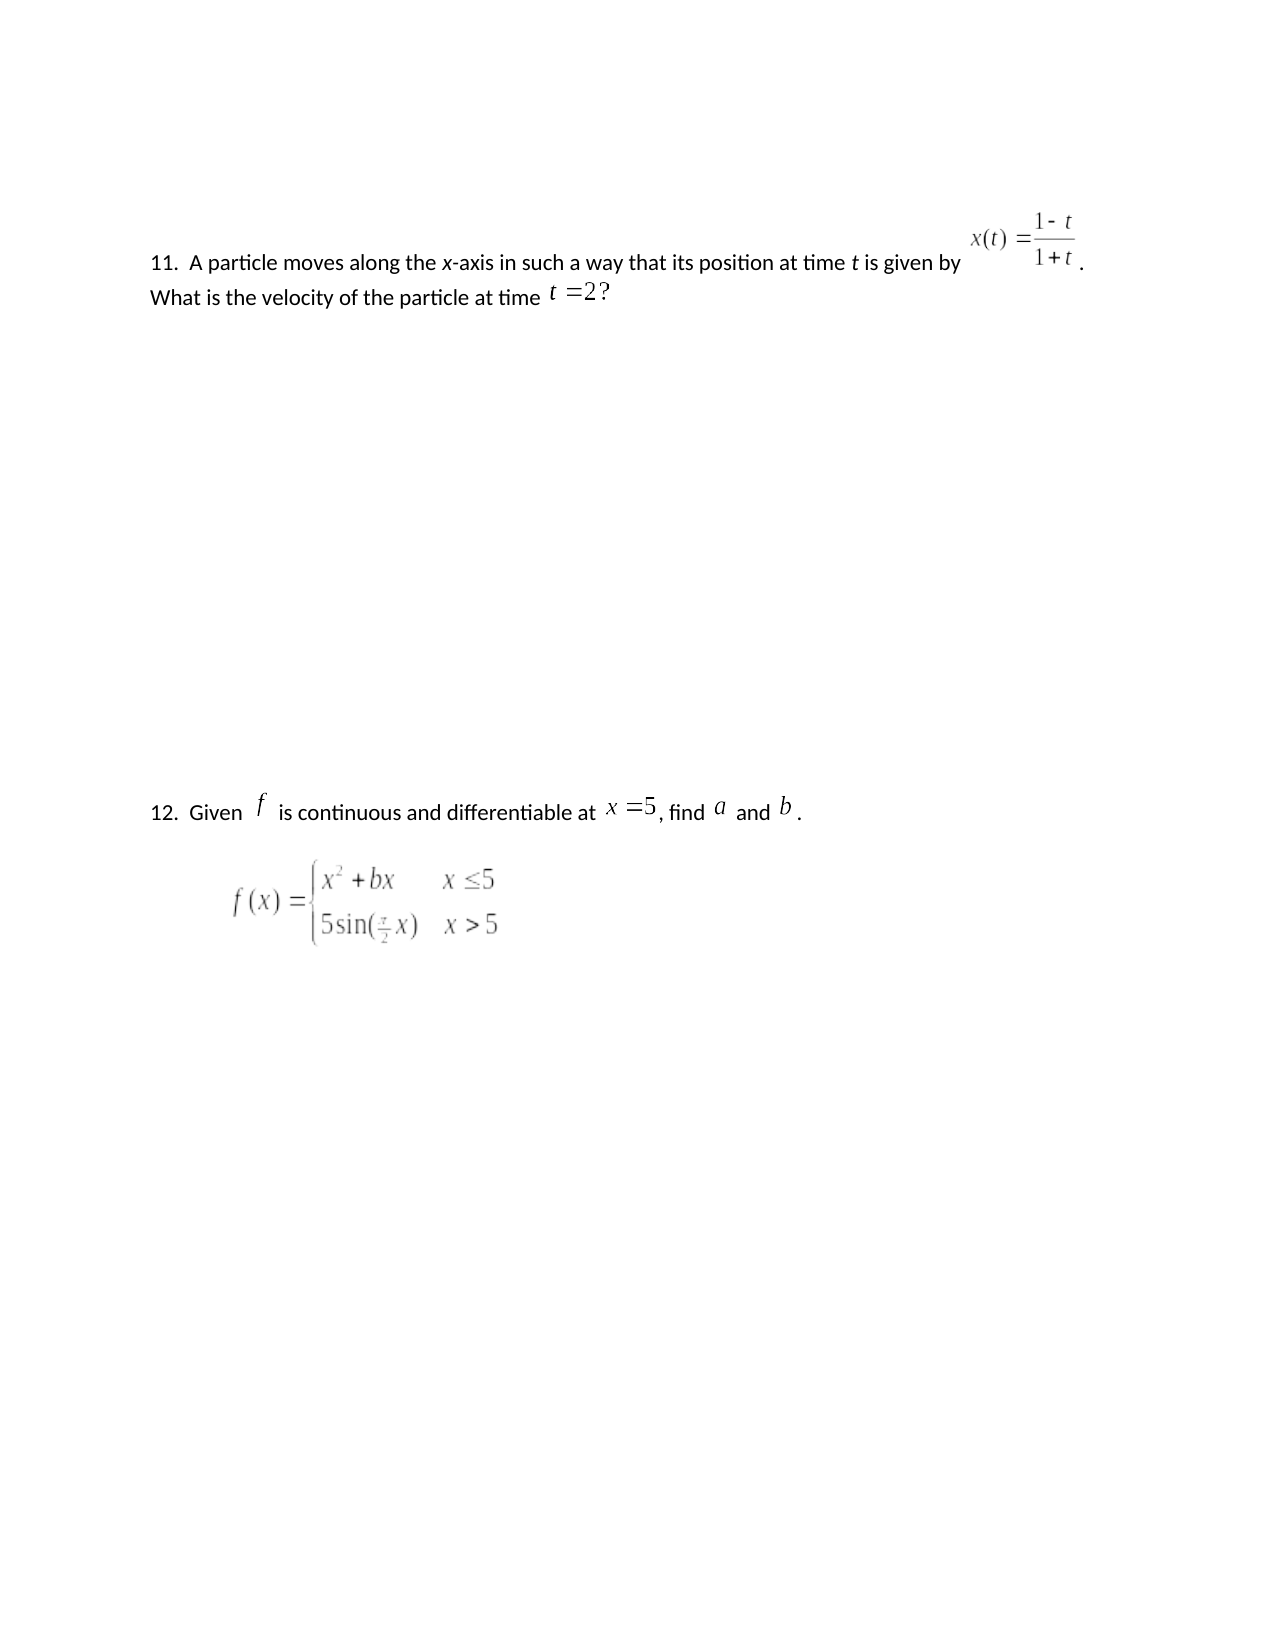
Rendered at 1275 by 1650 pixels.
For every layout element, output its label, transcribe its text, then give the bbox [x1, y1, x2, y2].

text 11. A particle moves along the x-axis in such a way that its position at time t is given by . What is the velocity of the particle at time [150, 206, 1125, 311]
text 12. Given is continuous and differentiable at , find and . [150, 788, 1125, 826]
